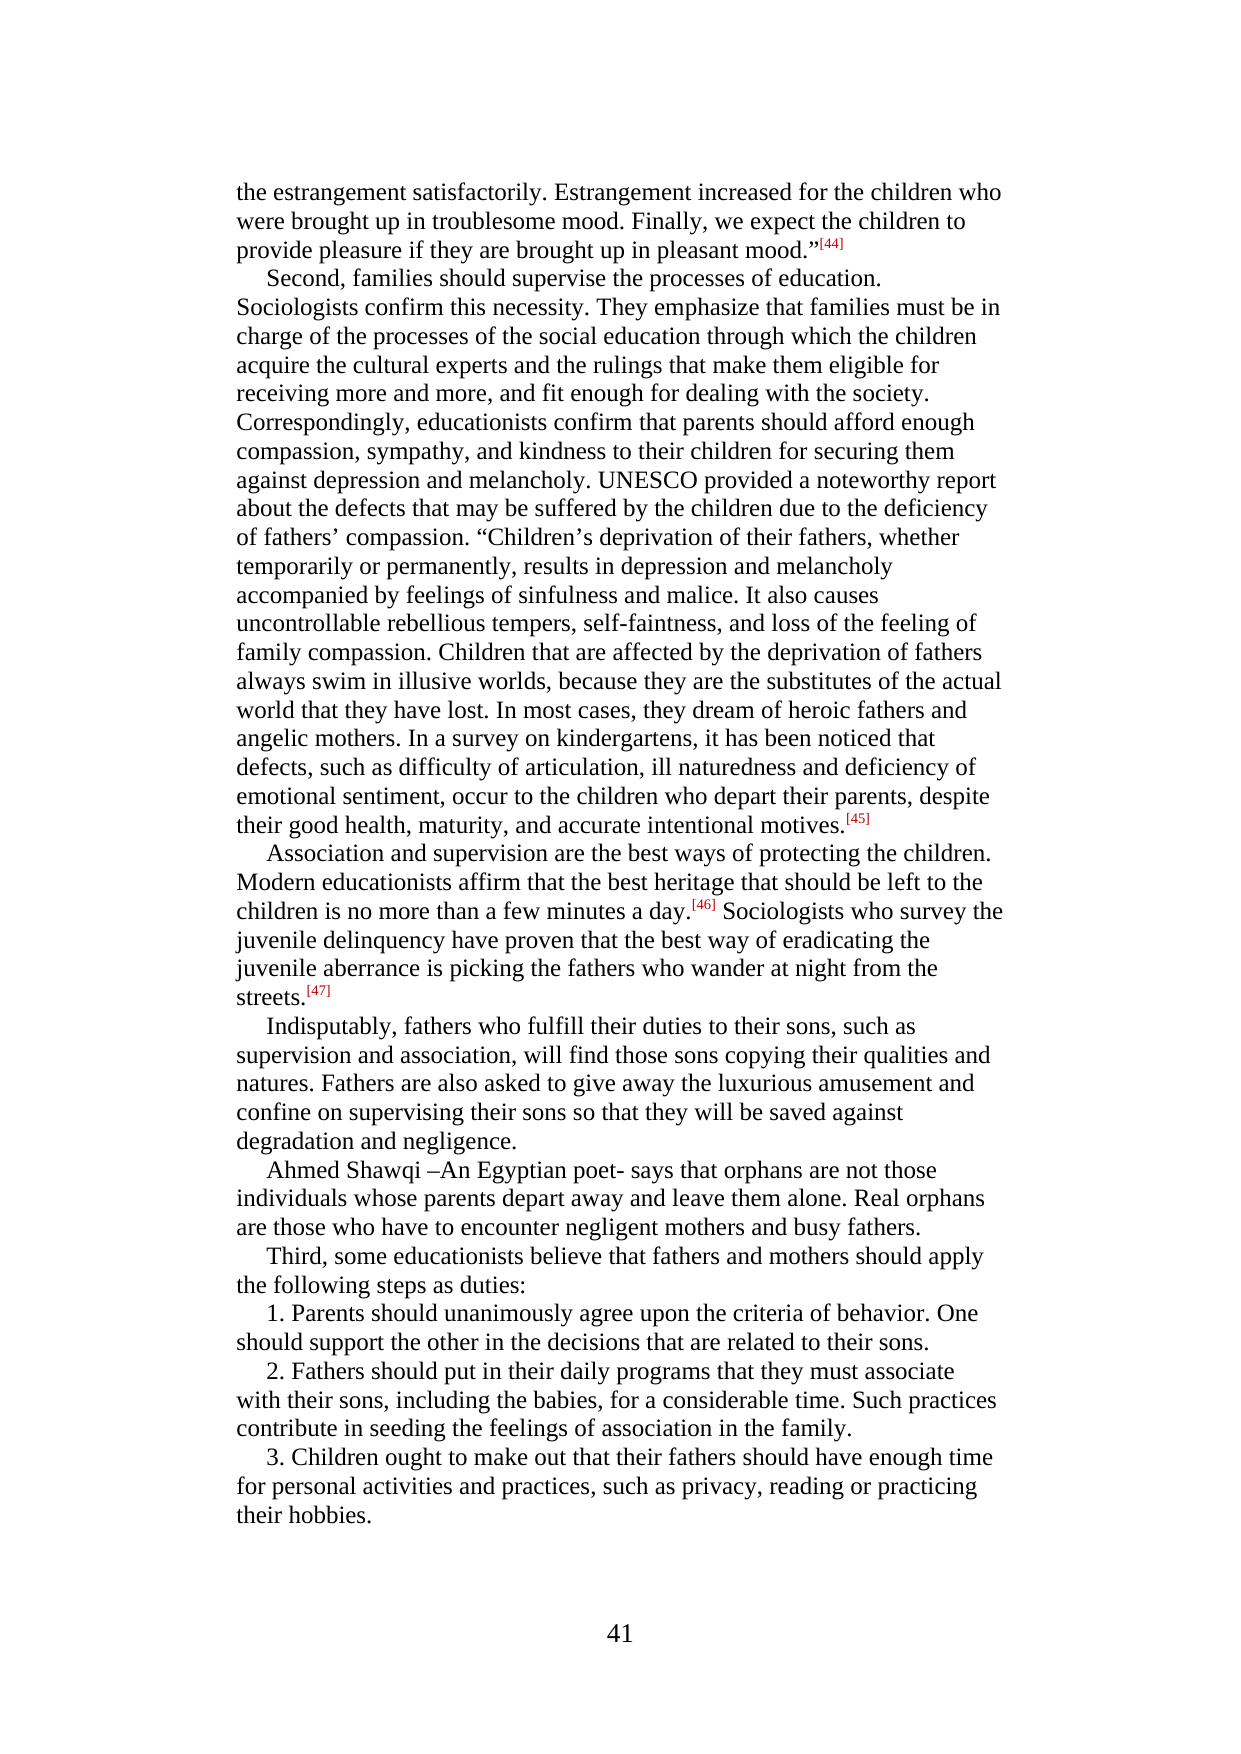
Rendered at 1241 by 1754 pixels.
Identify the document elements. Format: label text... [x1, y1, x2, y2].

text 3. Children ought to make out that their fathers should have enough time for personal activities and practices, such as privacy, reading or practicing their hobbies. [236, 1442, 1004, 1528]
text Second, families should supervise the processes of education. Sociologists confirm this necessity. They emphasize that families must be in charge of the processes of the social education through which the children acquire the cultural experts and the rulings that make them eligible for receiving more and more, and fit enough for dealing with the society. Correspondingly, educationists confirm that parents should afford enough compassion, sympathy, and kindness to their children for securing them against depression and melancholy. UNESCO provided a noteworthy report about the defects that may be suffered by the children due to the deficiency of fathers’ compassion. “Children’s deprivation of their fathers, whether temporarily or permanently, results in depression and melancholy accompanied by feelings of sinfulness and malice. It also causes uncontrollable rebellious tempers, self-faintness, and loss of the feeling of family compassion. Children that are affected by the deprivation of fathers always swim in illusive worlds, because they are the substitutes of the actual world that they have lost. In most cases, they dream of heroic fathers and angelic mothers. In a survey on kindergartens, it has been noticed that defects, such as difficulty of articulation, ill naturedness and deficiency of emotional sentiment, occur to the children who depart their parents, despite their good health, maturity, and accurate intentional motives.[45] [236, 263, 1004, 838]
text Third, some educationists believe that fathers and mothers should apply the following steps as duties: [236, 1241, 1004, 1298]
text 2. Fathers should put in their daily programs that they must associate with their sons, including the babies, for a considerable time. Such practices contribute in seeding the feelings of association in the family. [236, 1356, 1004, 1442]
text 1. Parents should unanimously agree upon the criteria of behavior. One should support the other in the decisions that are related to their sons. [236, 1298, 1004, 1356]
text Indisputably, fathers who fulfill their duties to their sons, such as supervision and association, will find those sons copying their qualities and natures. Fathers are also asked to give away the luxurious amusement and confine on supervising their sons so that they will be saved against degradation and negligence. [236, 1011, 1004, 1155]
text Ahmed Shawqi –An Egyptian poet- says that orphans are not those individuals whose parents depart away and leave them alone. Real orphans are those who have to encounter negligent mothers and busy fathers. [236, 1155, 1004, 1241]
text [236, 177, 1004, 263]
text Association and supervision are the best ways of protecting the children. Modern educationists affirm that the best heritage that should be left to the children is no more than a few minutes a day.[46] Sociologists who survey the juvenile delinquency have proven that the best way of eradicating the juvenile aberrance is picking the fathers who wander at night from the streets.[47] [236, 838, 1004, 1011]
